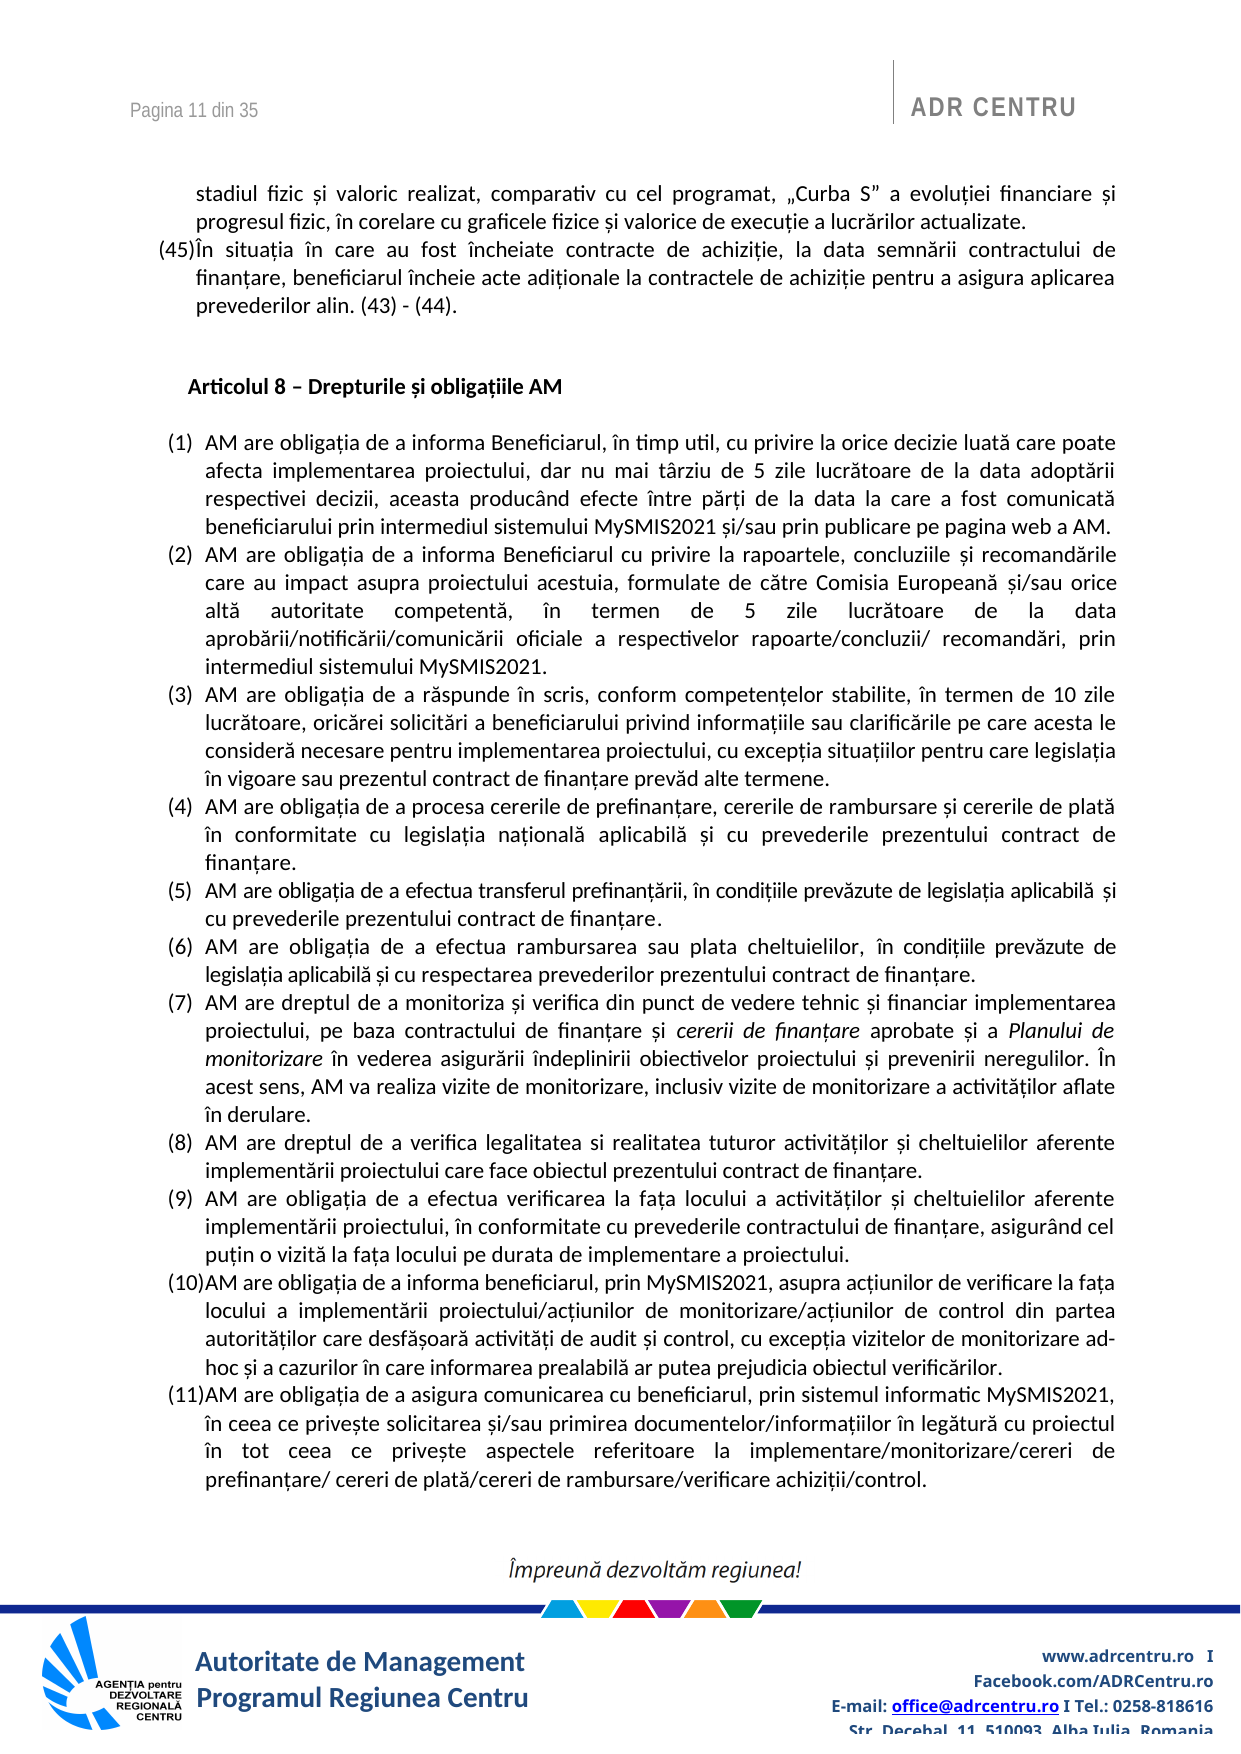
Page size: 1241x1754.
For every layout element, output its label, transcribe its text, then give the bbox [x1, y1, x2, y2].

list AM are dreptul de a verifica legalitatea si realitatea tuturor activităților și cheltuielilor aferente implementării proiectului care face obiectul prezentului contract de finanțare. [167, 1128, 1117, 1184]
list AM are obligația de a informa beneficiarul, prin MySMIS2021, asupra acțiunilor de verificare la fața locului a implementării proiectului/acțiunilor de monitorizare/acțiunilor de control din partea autorităților care desfășoară activități de audit și control, cu excepția vizitelor de monitorizare ad-hoc și a cazurilor în care informarea prealabilă ar putea prejudicia obiectul verificărilor. [167, 1268, 1117, 1381]
list AM are obligația de a răspunde în scris, conform competențelor stabilite, în termen de 10 zile lucrătoare, oricărei solicitări a beneficiarului privind informațiile sau clarificările pe care acesta le consideră necesare pentru implementarea proiectului, cu excepția situațiilor pentru care legislația în vigoare sau prezentul contract de finanțare prevăd alte termene. [167, 680, 1117, 792]
list În situația în care au fost încheiate contracte de achiziție, la data semnării contractului de finanțare, beneficiarul încheie acte adiționale la contractele de achiziție pentru a asigura aplicarea prevederilor alin. (43) - (44). [158, 235, 1117, 319]
picture [574, 1600, 1241, 1618]
list AM are obligația de a asigura comunicarea cu beneficiarul, prin sistemul informatic MySMIS2021, în ceea ce privește solicitarea și/sau primirea documentelor/informațiilor în legătură cu proiectul în tot ceea ce privește aspectele referitoare la implementare/monitorizare/cereri de prefinanțare/ cereri de plată/cereri de rambursare/verificare achiziții/control. [167, 1381, 1117, 1493]
list AM are dreptul de a monitoriza și verifica din punct de vedere tehnic şi financiar implementarea proiectului, pe baza contractului de finanțare și cererii de finanțare aprobate și a Planului de monitorizare în vederea asigurării îndeplinirii obiectivelor proiectului și prevenirii neregulilor. În acest sens, AM va realiza vizite de monitorizare, inclusiv vizite de monitorizare a activităților aflate în derulare. [167, 988, 1117, 1128]
list AM are obligația de a efectua rambursarea sau plata cheltuielilor, în condițiile prevăzute de legislația aplicabilă și cu respectarea prevederilor prezentului contract de finanțare. [167, 932, 1117, 988]
picture [495, 1556, 814, 1583]
list AM are obligația de a efectua transferul prefinanțării, în condițiile prevăzute de legislația aplicabilă și cu prevederile prezentului contract de finanțare. [167, 876, 1117, 932]
picture [0, 1600, 550, 1730]
text Articolul 8 – Drepturile și obligațiile AM [130, 372, 1125, 400]
list AM are obligația de a informa Beneficiarul cu privire la rapoartele, concluziile şi recomandările care au impact asupra proiectului acestuia, formulate de către Comisia Europeană şi/sau orice altă autoritate competentă, în termen de 5 zile lucrătoare de la data aprobării/notificării/comunicării oficiale a respectivelor rapoarte/concluzii/ recomandări, prin intermediul sistemului MySMIS2021. [167, 540, 1117, 680]
list AM are obligația de a procesa cererile de prefinanțare, cererile de rambursare și cererile de plată în conformitate cu legislația națională aplicabilă și cu prevederile prezentului contract de finanțare. [167, 792, 1117, 876]
list AM are obligația de a efectua verificarea la fața locului a activităților și cheltuielilor aferente implementării proiectului, în conformitate cu prevederile contractului de finanțare, asigurând cel puțin o vizită la fața locului pe durata de implementare a proiectului. [167, 1184, 1117, 1268]
list AM are obligația de a informa Beneficiarul, în timp util, cu privire la orice decizie luată care poate afecta implementarea proiectului, dar nu mai târziu de 5 zile lucrătoare de la data adoptării respectivei decizii, aceasta producând efecte între părți de la data la care a fost comunicată beneficiarului prin intermediul sistemului MySMIS2021 și/sau prin publicare pe pagina web a AM. [167, 428, 1117, 540]
